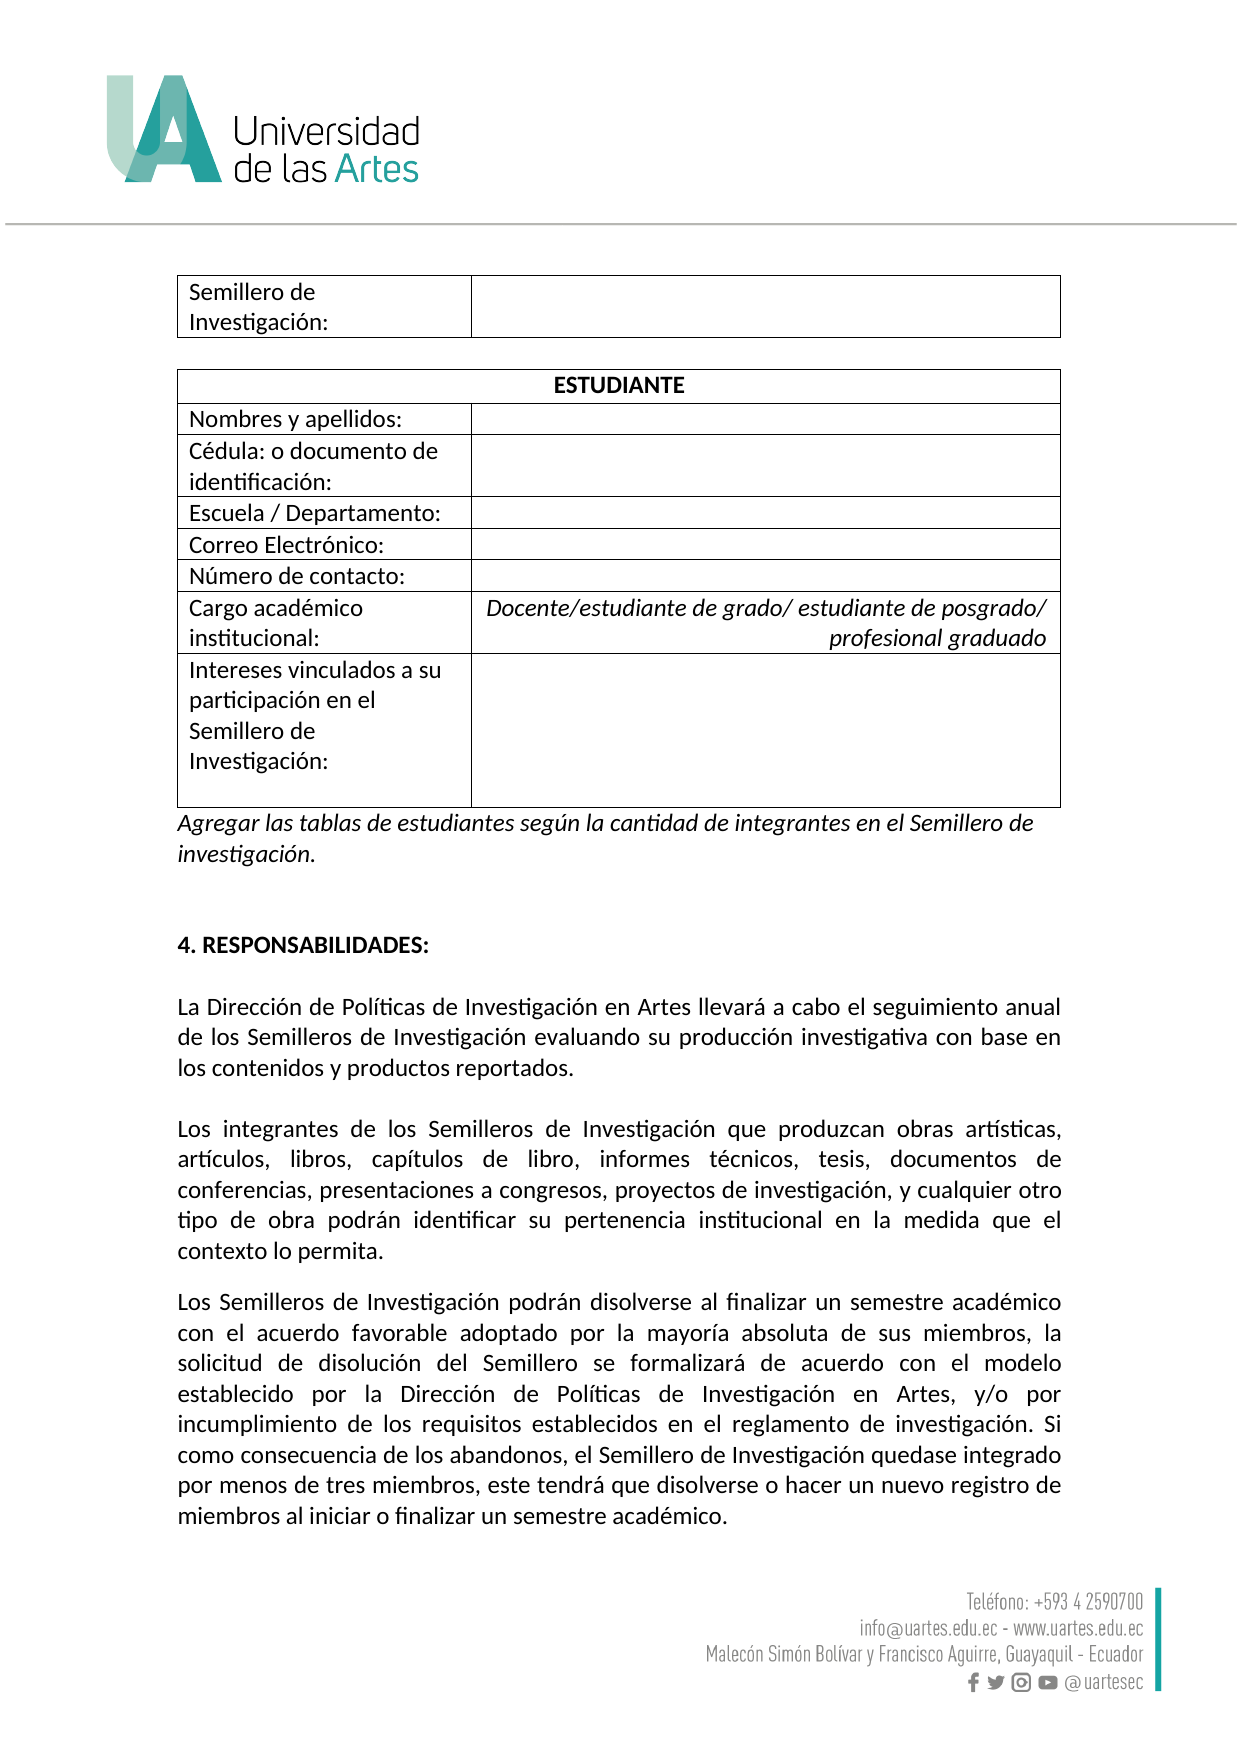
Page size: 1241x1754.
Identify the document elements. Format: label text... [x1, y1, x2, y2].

table_cell [472, 276, 1060, 337]
table_cell Escuela / Departamento: [178, 497, 471, 528]
picture [97, 66, 436, 192]
table_cell Cargo académico institucional: [178, 592, 471, 653]
table_cell Intereses vinculados a su participación en el Semillero de Investigación: [178, 654, 471, 807]
text La Dirección de Políticas de Investigación en Artes llevará a cabo el seguimiento anual de los Semilleros de Investigación evaluando su producción investigativa con base en los contenidos y productos reportados. [177, 991, 1063, 1082]
text Los integrantes de los Semilleros de Investigación que produzcan obras artísticas, artículos, libros, capítulos de libro, informes técnicos, tesis, documentos de conferencias, presentaciones a congresos, proyectos de investigación, y cualquier otro tipo de obra podrán identificar su pertenencia institucional en la medida que el contexto lo permita. [177, 1113, 1063, 1265]
table_cell Intereses vinculados a su participación en el Semillero de Investigación: [178, 276, 471, 337]
text 4. RESPONSABILIDADES: [177, 930, 1063, 960]
table_header ESTUDIANTE [178, 370, 1060, 402]
table_cell Nombres y apellidos: [178, 404, 471, 434]
table_cell Correo Electrónico: [178, 529, 471, 559]
table_cell [472, 560, 1060, 591]
picture [692, 1574, 1168, 1704]
table_cell [472, 404, 1060, 434]
picture [0, 219, 1241, 228]
table_cell [472, 529, 1060, 559]
table_cell Docente/estudiante de grado/ estudiante de posgrado/ profesional graduado [472, 592, 1060, 653]
text Los Semilleros de Investigación podrán disolverse al finalizar un semestre académico con el acuerdo favorable adoptado por la mayoría absoluta de sus miembros, la solicitud de disolución del Semillero se formalizará de acuerdo con el modelo establecido por la Dirección de Políticas de Investigación en Artes, y/o por incumplimiento de los requisitos establecidos en el reglamento de investigación. Si como consecuencia de los abandonos, el Semillero de Investigación quedase integrado por menos de tres miembros, este tendrá que disolverse o hacer un nuevo registro de miembros al iniciar o finalizar un semestre académico. [177, 1286, 1063, 1530]
text Agregar las tablas de estudiantes según la cantidad de integrantes en el Semillero de investigación. [177, 808, 1063, 869]
table_cell Número de contacto: [178, 560, 471, 591]
table_cell [472, 497, 1060, 528]
table_cell [472, 435, 1060, 496]
table_cell [472, 654, 1060, 807]
table_cell Cédula: o documento de identificación: [178, 435, 471, 496]
